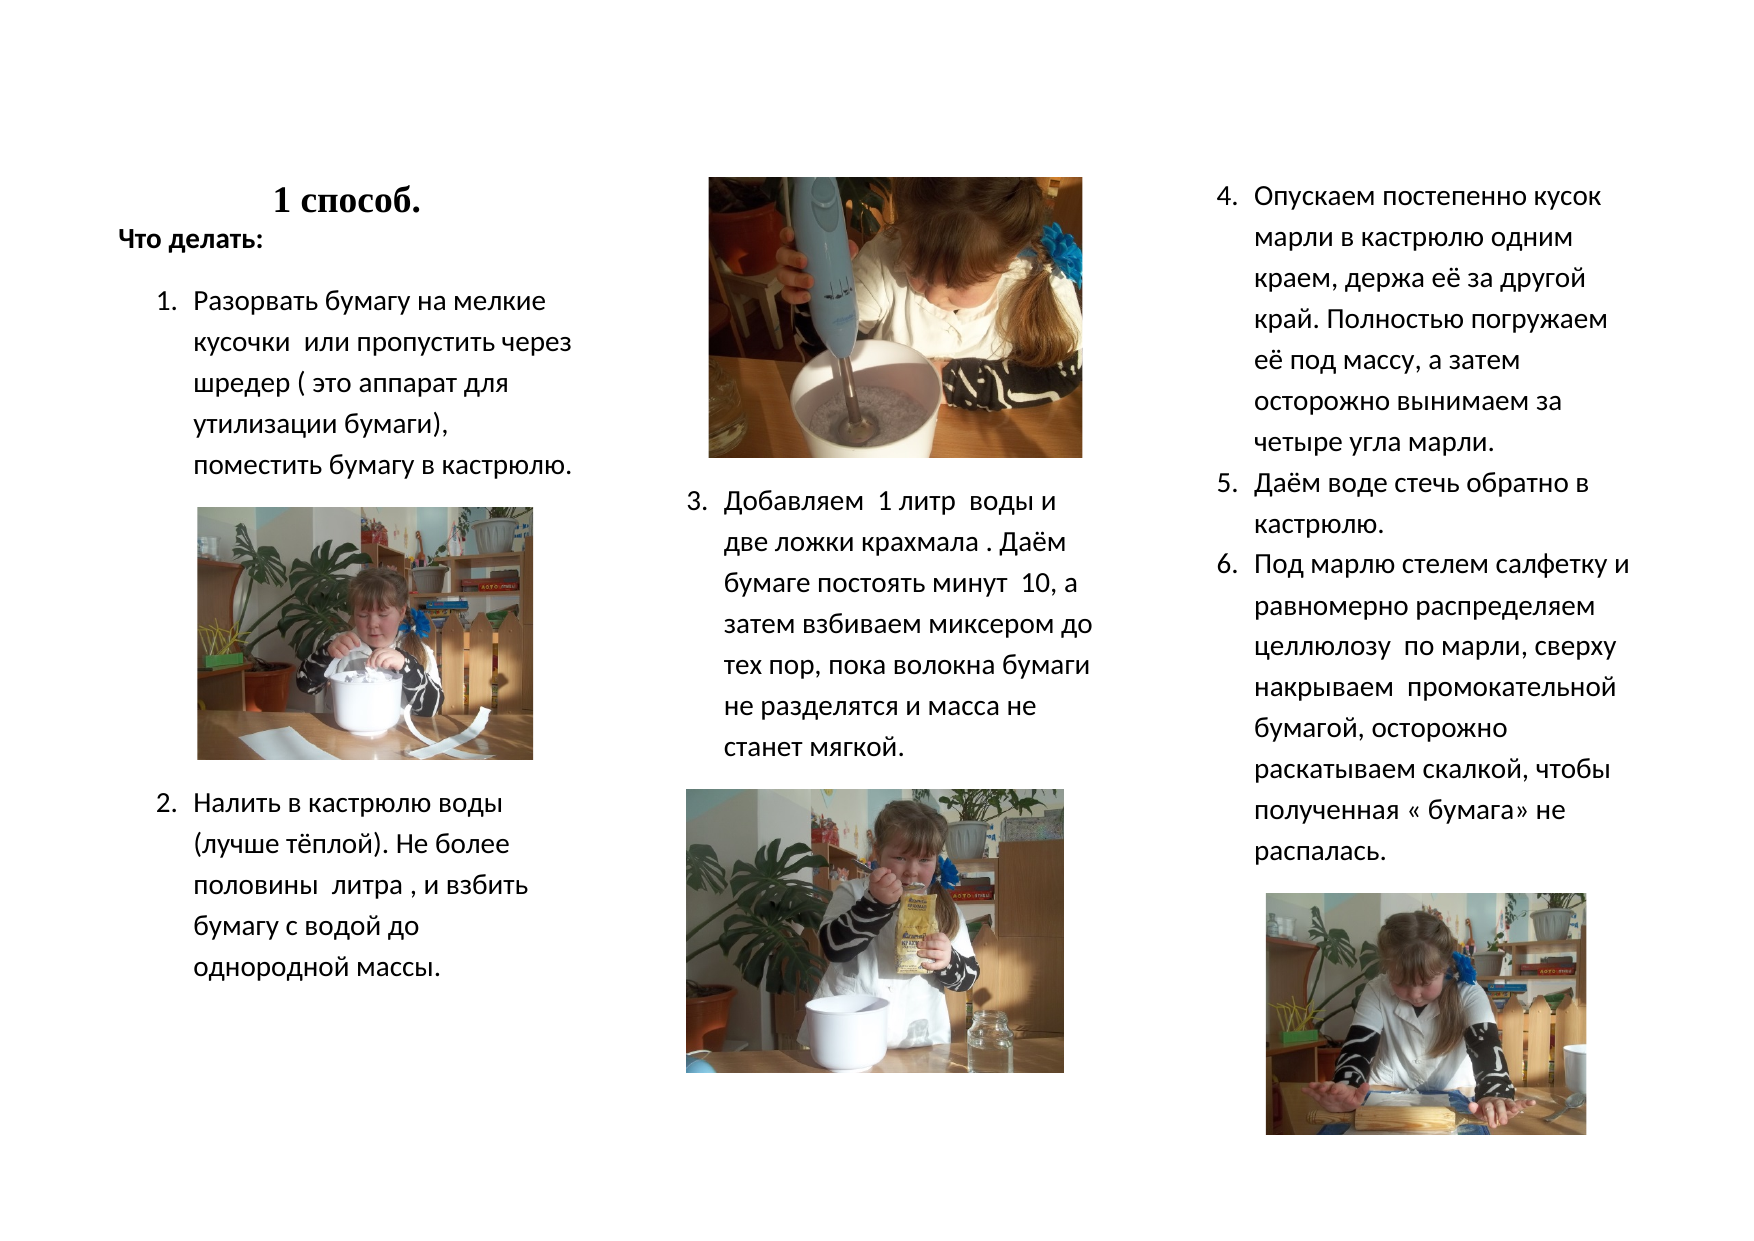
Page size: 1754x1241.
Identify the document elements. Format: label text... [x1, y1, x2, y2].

picture [1265, 893, 1587, 1135]
list Опускаем постепенно кусок марли в кастрюлю одним краем, держа её за другой край. Полностью погружаем её под массу, а затем осторожно вынимаем за четыре угла марли. [1216, 177, 1636, 458]
text 1 способ. [118, 177, 575, 220]
list Под марлю стелем салфетку и равномерно распределяем целлюлозу по марли, сверху накрываем промокательной бумагой, осторожно раскатываем скалкой, чтобы полученная « бумага» не распалась. [1216, 546, 1636, 868]
text Что делать: [118, 220, 575, 256]
list Налить в кастрюлю воды (лучше тёплой). Не более половины литра , и взбить бумагу с водой до однородной массы. [156, 784, 575, 984]
list Добавляем 1 литр воды и две ложки крахмала . Даём бумаге постоять минут 10, а затем взбиваем миксером до тех пор, пока волокна бумаги не разделятся и масса не станет мягкой. [686, 482, 1105, 764]
picture [197, 507, 534, 760]
list Даём воде стечь обратно в кастрюлю. [1216, 464, 1636, 540]
picture [686, 789, 1064, 1073]
picture [708, 177, 1083, 458]
list Разорвать бумагу на мелкие кусочки или пропустить через шредер ( это аппарат для утилизации бумаги), поместить бумагу в кастрюлю. [156, 282, 575, 481]
